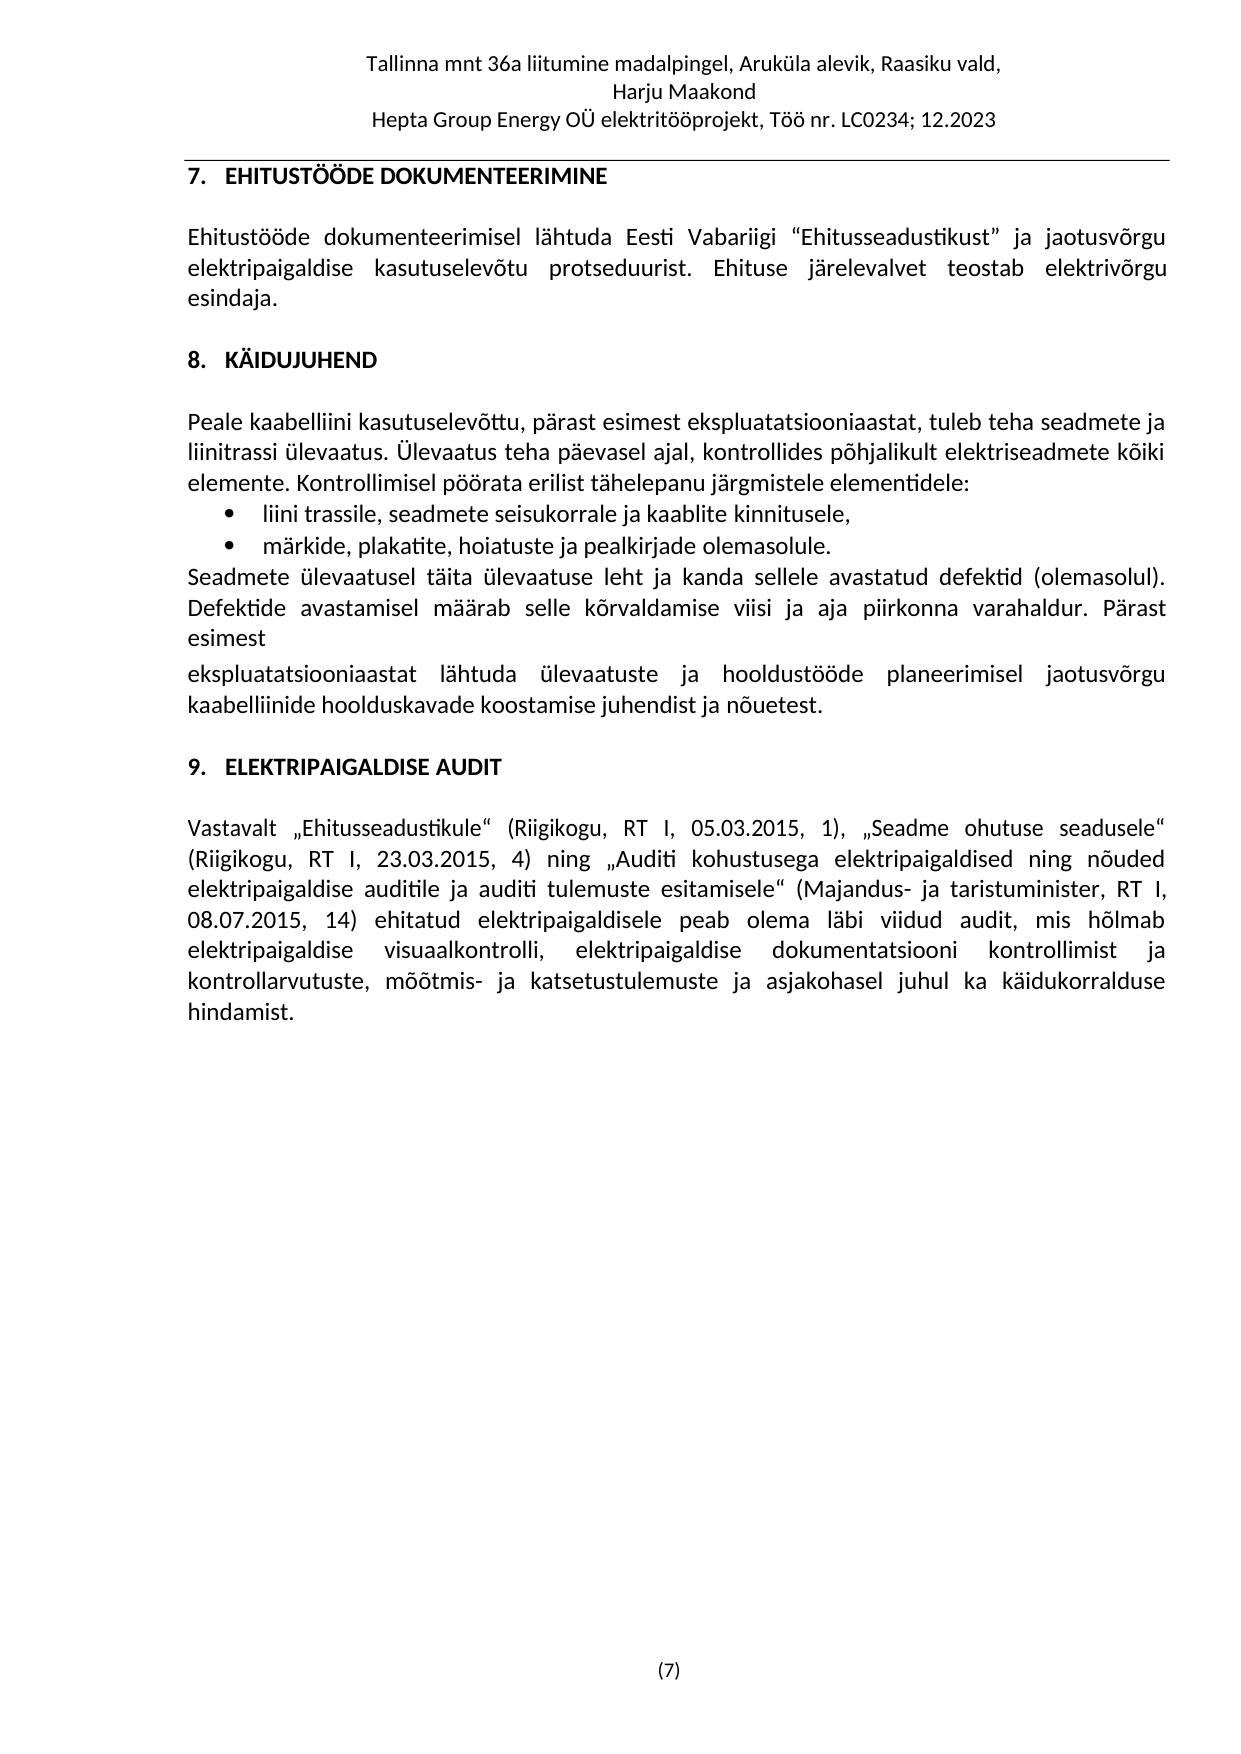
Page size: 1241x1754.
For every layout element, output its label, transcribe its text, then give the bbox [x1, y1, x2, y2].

text ekspluatatsiooniaastat lähtuda ülevaatuste ja hooldustööde planeerimisel jaotusvõrgu kaabelliinide hoolduskavade koostamise juhendist ja nõuetest. [187, 658, 1167, 719]
text Ehitustööde dokumenteerimisel lähtuda Eesti Vabariigi “Ehitusseadustikust” ja jaotusvõrgu elektripaigaldise kasutuselevõtu protseduurist. Ehituse järelevalvet teostab elektrivõrgu esindaja. [187, 221, 1167, 313]
text Seadmete ülevaatusel täita ülevaatuse leht ja kanda sellele avastatud defektid (olemasolul). Defektide avastamisel määrab selle kõrvaldamise viisi ja aja piirkonna varahaldur. Pärast esimest [187, 561, 1167, 653]
text Vastavalt „Ehitusseadustikule“ (Riigikogu, RT I, 05.03.2015, 1), „Seadme ohutuse seadusele“ (Riigikogu, RT I, 23.03.2015, 4) ning „Auditi kohustusega elektripaigaldised ning nõuded elektripaigaldise auditile ja auditi tulemuste esitamisele“ (Majandus- ja taristuminister, RT I, 08.07.2015, 14) ehitatud elektripaigaldisele peab olema läbi viidud audit, mis hõlmab elektripaigaldise visuaalkontrolli, elektripaigaldise dokumentatsiooni kontrollimist ja kontrollarvutuste, mõõtmis- ja katsetustulemuste ja asjakohasel juhul ka käidukorralduse hindamist. [187, 812, 1167, 1026]
text Peale kaabelliini kasutuselevõttu, pärast esimest ekspluatatsiooniaastat, tuleb teha seadmete ja liinitrassi ülevaatus. Ülevaatus teha päevasel ajal, kontrollides põhjalikult elektriseadmete kõiki elemente. Kontrollimisel pöörata erilist tähelepanu järgmistele elementidele: [187, 406, 1166, 498]
subtitle EHITUSTÖÖDE DOKUMENTEERIMINE [187, 160, 1203, 191]
subtitle KÄIDUJUHEND [187, 344, 1203, 374]
list märkide, plakatite, hoiatuste ja pealkirjade olemasolule. [225, 529, 1203, 561]
subtitle ELEKTRIPAIGALDISE AUDIT [187, 751, 1203, 782]
list liini trassile, seadmete seisukorrale ja kaablite kinnitusele, [225, 498, 1203, 529]
